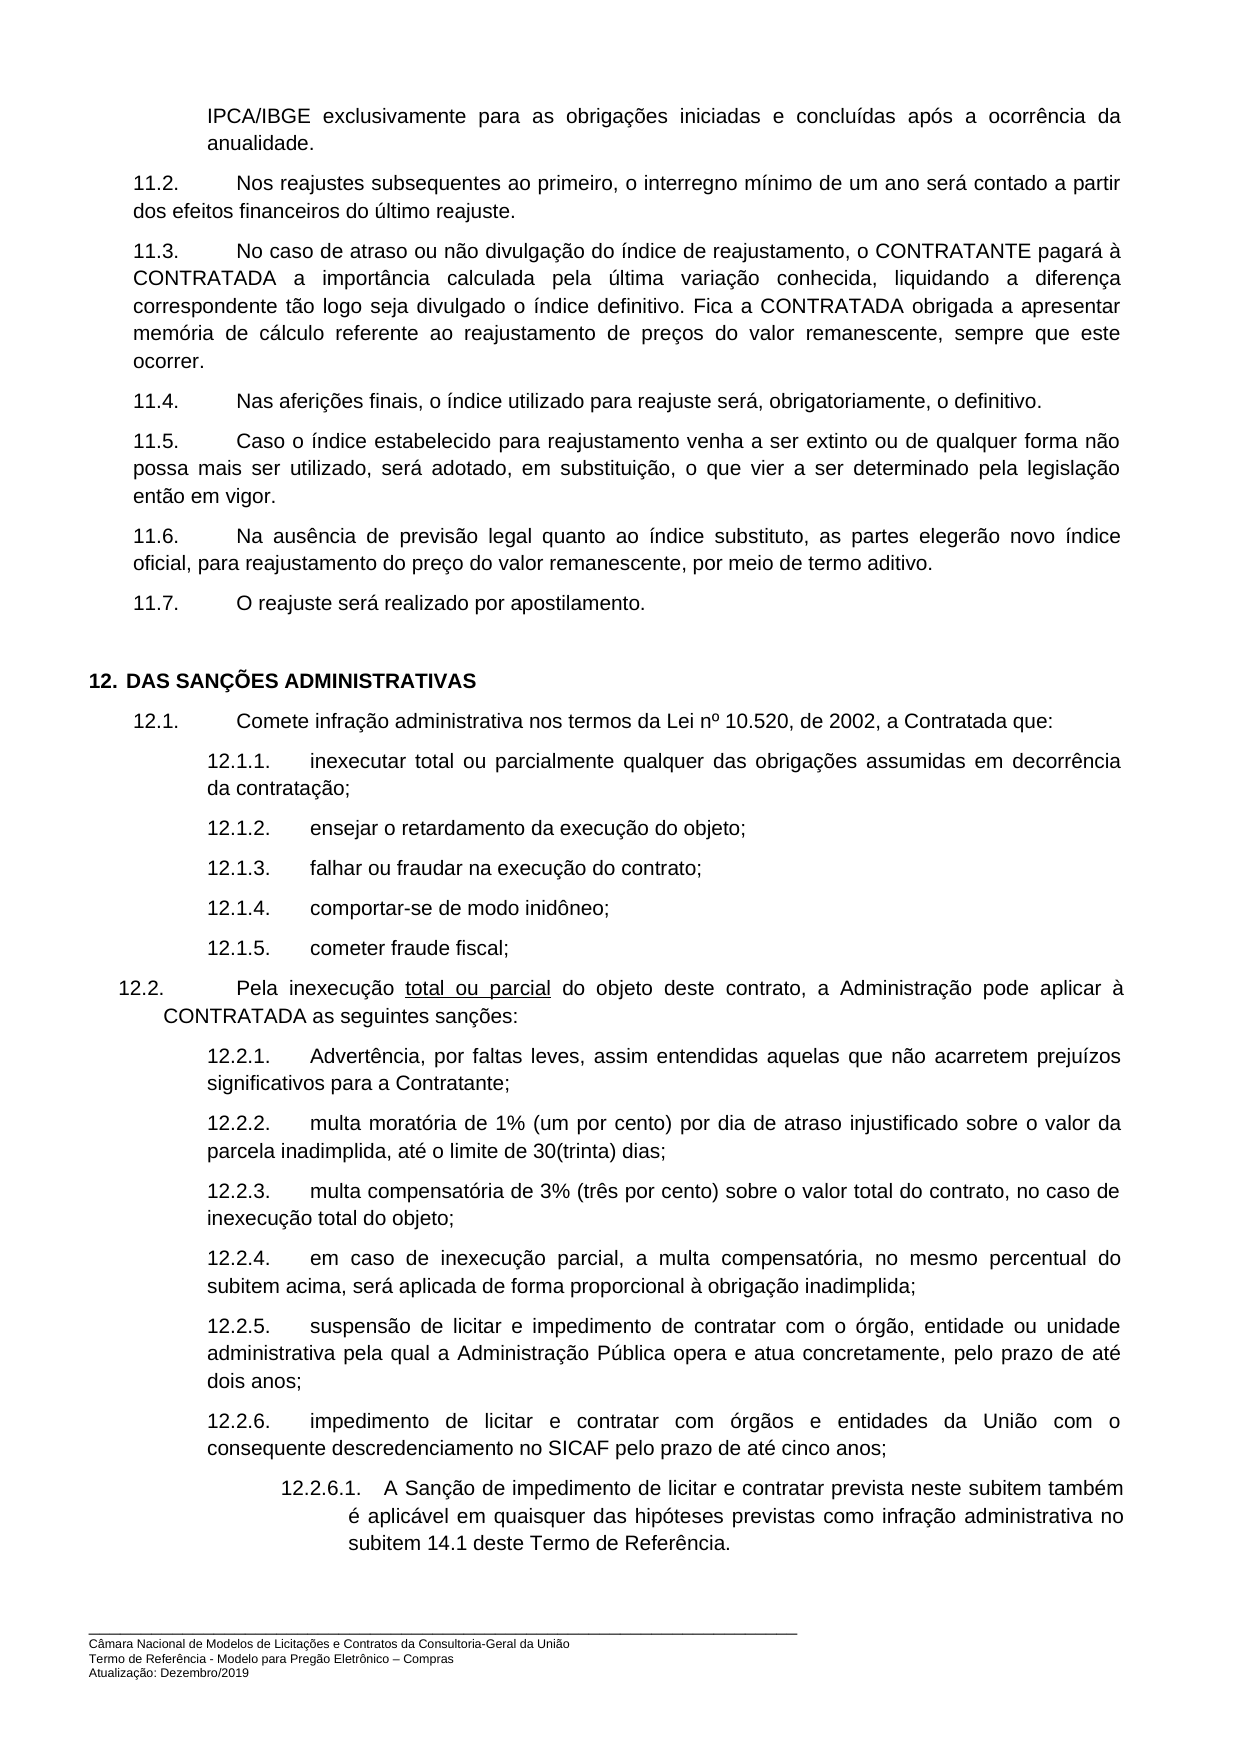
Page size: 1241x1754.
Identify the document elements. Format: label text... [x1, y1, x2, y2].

list multa compensatória de 3% (três por cento) sobre o valor total do contrato, no caso de inexecução total do objeto; [207, 1178, 1122, 1230]
list suspensão de licitar e impedimento de contratar com o órgão, entidade ou unidade administrativa pela qual a Administração Pública opera e atua concretamente, pelo prazo de até dois anos; [207, 1313, 1122, 1392]
list Nas aferições finais, o índice utilizado para reajuste será, obrigatoriamente, o definitivo. [133, 388, 1122, 412]
list impedimento de licitar e contratar com órgãos e entidades da União com o consequente descredenciamento no SICAF pelo prazo de até cinco anos; [207, 1408, 1122, 1460]
list multa moratória de 1% (um por cento) por dia de atraso injustificado sobre o valor da parcela inadimplida, até o limite de 30(trinta) dias; [207, 1111, 1122, 1162]
list cometer fraude fiscal; [207, 936, 1122, 960]
list Nos reajustes subsequentes ao primeiro, o interregno mínimo de um ano será contado a partir dos efeitos financeiros do último reajuste. [133, 171, 1122, 222]
text DAS SANÇÕES ADMINISTRATIVAS [89, 668, 1122, 692]
list Caso o índice estabelecido para reajustamento venha a ser extinto ou de qualquer forma não possa mais ser utilizado, será adotado, em substituição, o que vier a ser determinado pela legislação então em vigor. [133, 428, 1122, 507]
list O reajuste será realizado por apostilamento. [133, 591, 1122, 615]
list Comete infração administrativa nos termos da Lei nº 10.520, de 2002, a Contratada que: [133, 708, 1122, 732]
list Pela inexecução total ou parcial do objeto deste contrato, a Administração pode aplicar à CONTRATADA as seguintes sanções: [118, 976, 1125, 1027]
list em caso de inexecução parcial, a multa compensatória, no mesmo percentual do subitem acima, será aplicada de forma proporcional à obrigação inadimplida; [207, 1246, 1122, 1297]
list falhar ou fraudar na execução do contrato; [207, 856, 1122, 880]
list inexecutar total ou parcialmente qualquer das obrigações assumidas em decorrência da contratação; [207, 748, 1122, 800]
list A Sanção de impedimento de licitar e contratar prevista neste subitem também é aplicável em quaisquer das hipóteses previstas como infração administrativa no subitem 14.1 deste Termo de Referência. [281, 1476, 1125, 1555]
list ensejar o retardamento da execução do objeto; [207, 816, 1122, 840]
list Na ausência de previsão legal quanto ao índice substituto, as partes elegerão novo índice oficial, para reajustamento do preço do valor remanescente, por meio de termo aditivo. [133, 523, 1122, 575]
list comportar-se de modo inidôneo; [207, 896, 1122, 920]
list No caso de atraso ou não divulgação do índice de reajustamento, o CONTRATANTE pagará à CONTRATADA a importância calculada pela última variação conhecida, liquidando a diferença correspondente tão logo seja divulgado o índice definitivo. Fica a CONTRATADA obrigada a apresentar memória de cálculo referente ao reajustamento de preços do valor remanescente, sempre que este ocorrer. [133, 238, 1122, 372]
list Advertência, por faltas leves, assim entendidas aquelas que não acarretem prejuízos significativos para a Contratante; [207, 1043, 1122, 1095]
